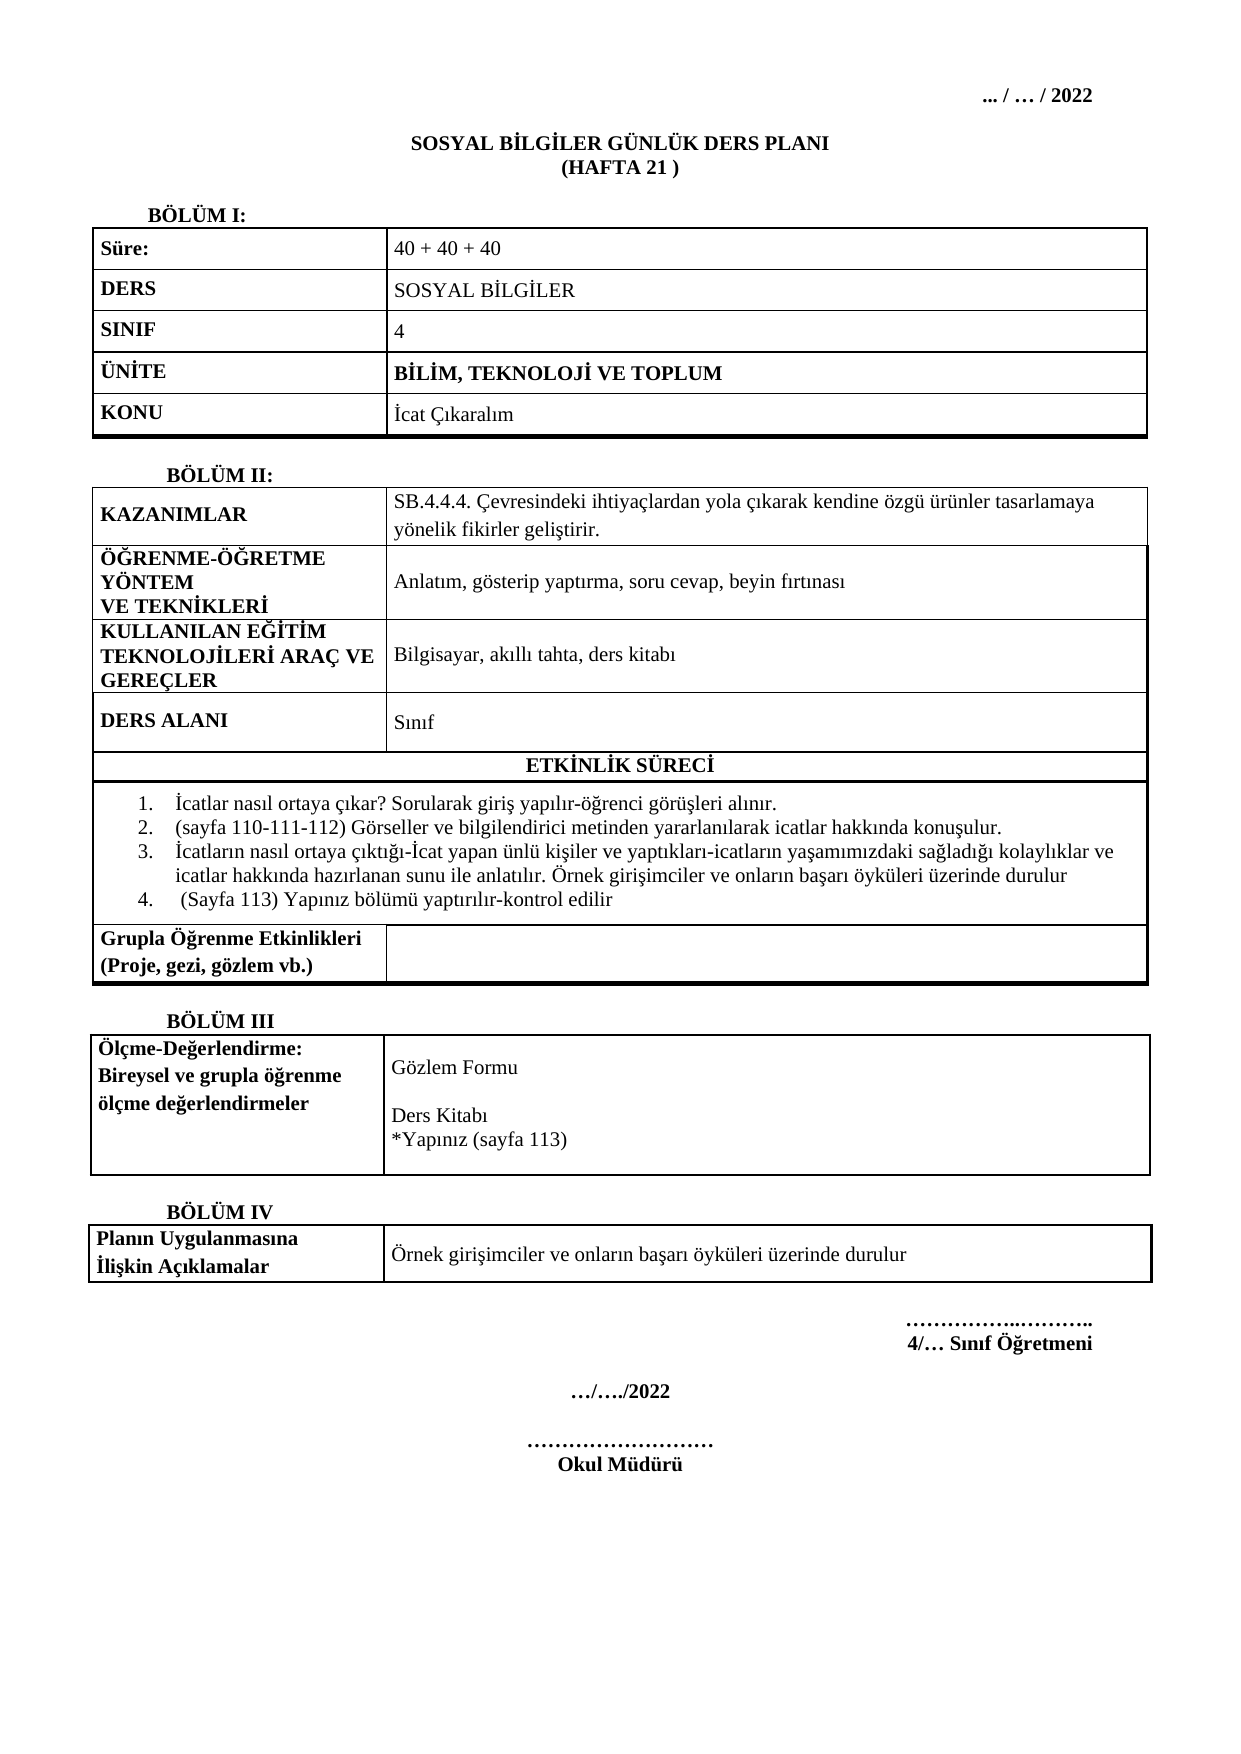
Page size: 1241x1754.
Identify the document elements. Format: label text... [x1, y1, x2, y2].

table_cell ÖĞRENME-ÖĞRETME YÖNTEM VE TEKNİKLERİ [93, 546, 386, 618]
subtitle BÖLÜM III [148, 1009, 1092, 1033]
table_cell İcatlar nasıl ortaya çıkar? Sorularak giriş yapılır-öğrenci görüşleri alınır. (sayfa 110-111-112) Görseller ve bilgilendirici metinden yararlanılarak icatlar hakkında konuşulur. İcatların nasıl ortaya çıktığı-İcat yapan ünlü kişiler ve yaptıkları-icatların yaşamımızdaki sağladığı kolaylıklar ve icatlar hakkında hazırlanan sunu ile anlatılır. Örnek girişimciler ve onların başarı öyküleri üzerinde durulur (Sayfa 113) Yapınız bölümü yaptırılır-kontrol edilir [94, 783, 1146, 923]
text 4/… Sınıf Öğretmeni [148, 1331, 1092, 1355]
table_header Ölçme-Değerlendirme: Bireysel ve grupla öğrenme ölçme değerlendirmeler [92, 1036, 383, 1174]
table_cell Grupla Öğrenme Etkinlikleri (Proje, gezi, gözlem vb.) [94, 925, 386, 981]
table_header Gözlem Formu Ders Kitabı *Yapınız (sayfa 113) [385, 1036, 1149, 1174]
table_header SB.4.4.4. Çevresindeki ihtiyaçlardan yola çıkarak kendine özgü ürünler tasarlamaya yönelik fikirler geliştirir. [387, 488, 1147, 545]
table_cell SINIF [94, 311, 386, 351]
text ……………………… [148, 1428, 1092, 1452]
table_cell İcat Çıkaralım [388, 394, 1146, 434]
table_cell 4 [388, 311, 1146, 351]
text BÖLÜM I: [148, 203, 1092, 227]
table_cell KULLANILAN EĞİTİM TEKNOLOJİLERİ ARAÇ VE GEREÇLER [93, 620, 386, 692]
text ……………..……….. [148, 1307, 1092, 1331]
table_cell ÜNİTE [94, 353, 386, 392]
table_cell BİLİM, TEKNOLOJİ VE TOPLUM [388, 353, 1146, 392]
table_cell SOSYAL BİLGİLER [388, 270, 1146, 310]
table_header KAZANIMLAR [93, 488, 386, 545]
table_header Planın Uygulanmasına İlişkin Açıklamalar [90, 1226, 383, 1281]
table_cell DERS [94, 270, 386, 310]
table_header Örnek girişimciler ve onların başarı öyküleri üzerinde durulur [385, 1226, 1150, 1281]
table_cell ETKİNLİK SÜRECİ [94, 753, 1146, 780]
table_header Süre: [94, 229, 386, 268]
text Okul Müdürü [148, 1452, 1092, 1476]
table_cell [387, 926, 1146, 981]
text (HAFTA 21 ) [148, 155, 1092, 179]
table_cell Bilgisayar, akıllı tahta, ders kitabı [387, 620, 1146, 692]
text BÖLÜM II: [148, 463, 1092, 487]
table_cell DERS ALANI [94, 693, 386, 751]
table_cell Sınıf [387, 693, 1146, 751]
text SOSYAL BİLGİLER GÜNLÜK DERS PLANI [148, 131, 1092, 155]
table_header 40 + 40 + 40 [388, 229, 1146, 268]
table_cell Anlatım, gösterip yaptırma, soru cevap, beyin fırtınası [387, 546, 1146, 618]
table_cell KONU [94, 394, 386, 434]
subtitle BÖLÜM IV [148, 1200, 1092, 1224]
text ... / … / 2022 [148, 83, 1092, 107]
text …/…./2022 [148, 1379, 1092, 1403]
